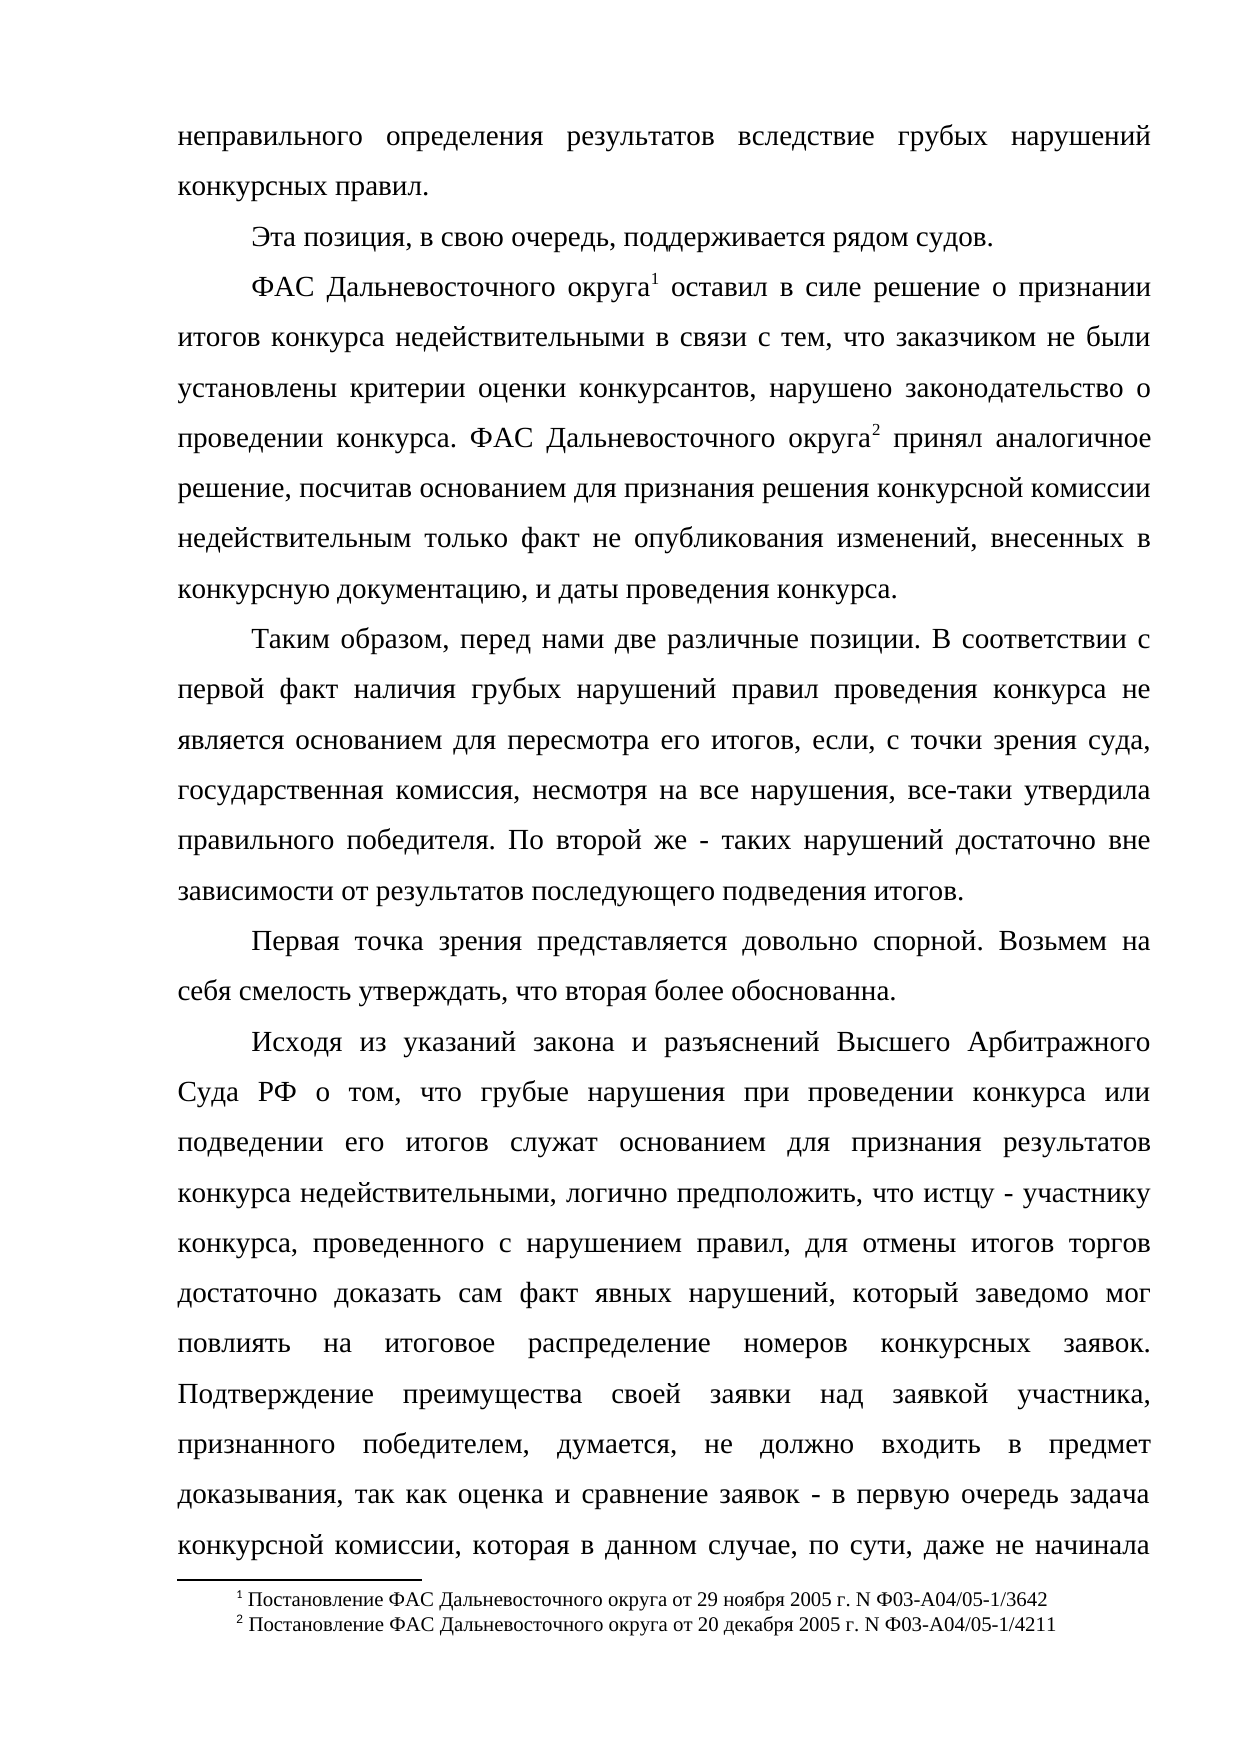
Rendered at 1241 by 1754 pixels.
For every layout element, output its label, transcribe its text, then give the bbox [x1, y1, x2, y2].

text Таким образом, перед нами две различные позиции. В соответствии с первой факт наличия грубых нарушений правил проведения конкурса не является основанием для пересмотра его итогов, если, с точки зрения суда, государственная комиссия, несмотря на все нарушения, все-таки утвердила правильного победителя. По второй же - таких нарушений достаточно вне зависимости от результатов последующего подведения итогов. [177, 621, 1152, 906]
text Эта позиция, в свою очередь, поддерживается рядом судов. [177, 219, 1152, 252]
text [177, 118, 1152, 202]
text Первая точка зрения представляется довольно спорной. Возьмем на себя смелость утверждать, что вторая более обоснованна. [177, 923, 1152, 1007]
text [177, 1024, 1152, 1560]
text ФАС Дальневосточного округа оставил в силе решение о признании итогов конкурса недействительными в связи с тем, что заказчиком не были установлены критерии оценки конкурсантов, нарушено законодательство о проведении конкурса. ФАС Дальневосточного округа принял аналогичное решение, посчитав основанием для признания решения конкурсной комиссии недействительным только факт не опубликования изменений, внесенных в конкурсную документацию, и даты проведения конкурса. [177, 269, 1152, 604]
